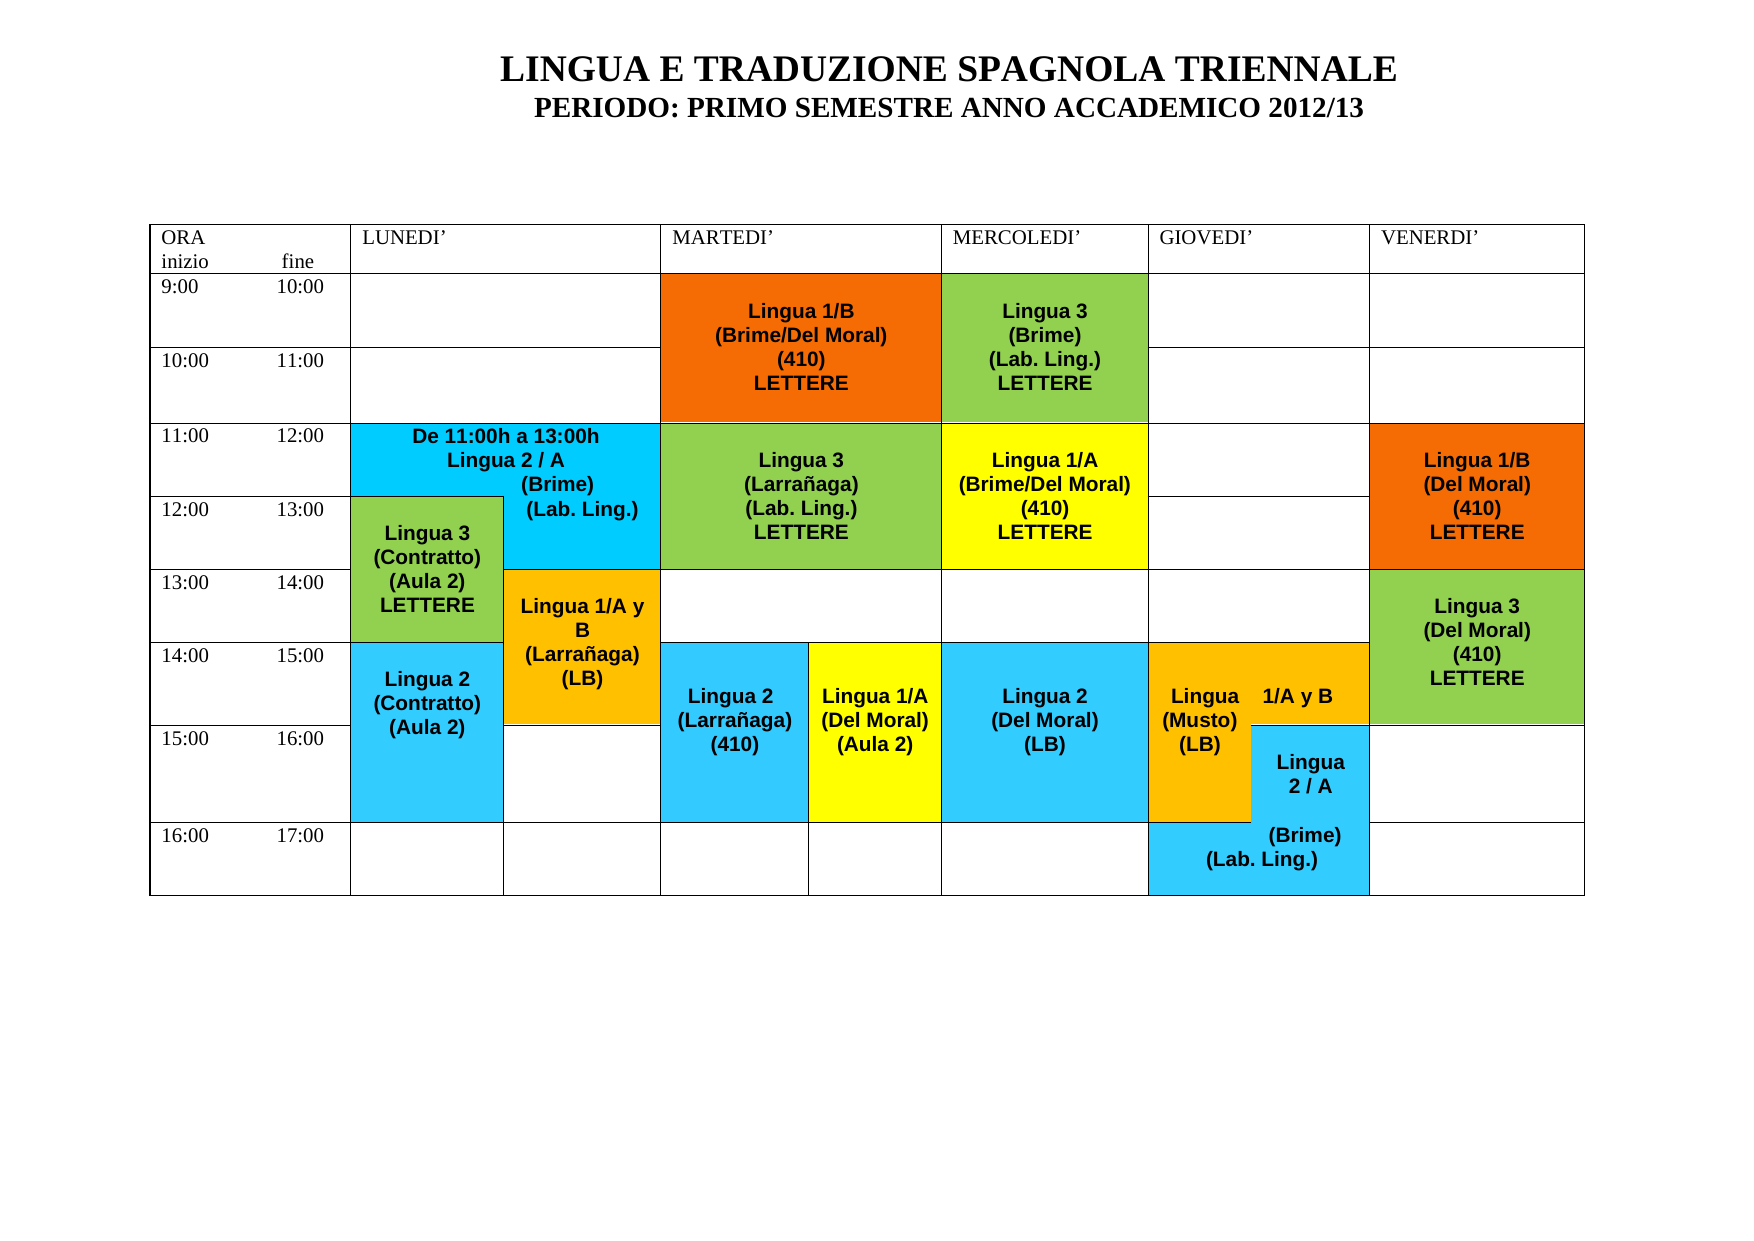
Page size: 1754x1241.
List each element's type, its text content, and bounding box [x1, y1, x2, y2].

table_cell [661, 823, 808, 895]
table_cell 16:00 17:00 [151, 823, 350, 895]
table_cell Lingua 2 (Del Moral) (LB) [942, 643, 1148, 822]
table_cell Lingua 2 / A [1251, 726, 1369, 822]
table_header ORA inizio fine [151, 225, 350, 273]
table_cell [942, 570, 1148, 642]
table_cell 9:00 10:00 [151, 274, 350, 347]
table_cell (Brime) (Lab. Ling.) [1149, 822, 1369, 895]
table_cell [1370, 274, 1584, 347]
table_cell [661, 570, 941, 642]
table_header MARTEDI’ [661, 225, 941, 273]
table_cell 14:00 15:00 [151, 643, 350, 724]
table_cell Lingua 3 (Del Moral) (410) LETTERE [1370, 570, 1584, 724]
table_cell [1149, 424, 1369, 496]
table_cell 1/A y B [1251, 643, 1369, 724]
table_cell [1370, 726, 1584, 822]
table_cell [504, 726, 660, 822]
text PERIODO: PRIMO SEMESTRE ANNO ACCADEMICO 2012/13 [262, 90, 1636, 123]
table_cell 11:00 12:00 [151, 424, 350, 496]
table_cell [942, 823, 1148, 895]
table_cell [1149, 497, 1369, 569]
table_cell 10:00 11:00 [151, 348, 350, 422]
table_cell [1149, 570, 1369, 642]
text LINGUA E TRADUZIONE SPAGNOLA TRIENNALE [262, 47, 1636, 90]
table_cell Lingua 1/A (Brime/Del Moral) (410) LETTERE [942, 424, 1148, 569]
table_cell 12:00 13:00 [151, 497, 350, 569]
table_header VENERDI’ [1370, 225, 1584, 273]
table_cell Lingua (Musto) (LB) [1149, 643, 1251, 822]
table_cell De 11:00h a 13:00h Lingua 2 / A (Brime) [351, 424, 660, 496]
table_cell Lingua 1/A (Del Moral) (Aula 2) [809, 643, 941, 822]
table_cell Lingua 3 (Larrañaga) (Lab. Ling.) LETTERE [661, 424, 941, 569]
table_cell [1370, 348, 1584, 422]
table_cell 13:00 14:00 [151, 570, 350, 642]
table_cell (Lab. Ling.) [504, 496, 660, 569]
table_cell 15:00 16:00 [151, 726, 350, 822]
table_cell Lingua 1/A y B (Larrañaga) (LB) [504, 570, 660, 724]
table_cell [1370, 823, 1584, 895]
table_cell Lingua 1/B (Del Moral) (410) LETTERE [1370, 424, 1584, 569]
table_header LUNEDI’ [351, 225, 660, 273]
table_cell Lingua 3 (Brime) (Lab. Ling.) LETTERE [942, 274, 1148, 422]
table_header MERCOLEDI’ [942, 225, 1148, 273]
table_cell [1149, 274, 1369, 347]
table_cell [351, 274, 660, 347]
table_cell Lingua 1/B (Brime/Del Moral) (410) LETTERE [661, 274, 941, 422]
table_cell [1149, 348, 1369, 422]
table_cell Lingua 2 (Larrañaga) (410) [661, 643, 808, 822]
table_cell [351, 823, 503, 895]
table_cell [504, 823, 660, 895]
table_cell Lingua 3 (Contratto) (Aula 2) LETTERE [351, 497, 503, 642]
table_cell [809, 823, 941, 895]
table_cell [351, 348, 660, 422]
table_cell Lingua 2 (Contratto) (Aula 2) [351, 643, 503, 822]
table_header GIOVEDI’ [1149, 225, 1369, 273]
